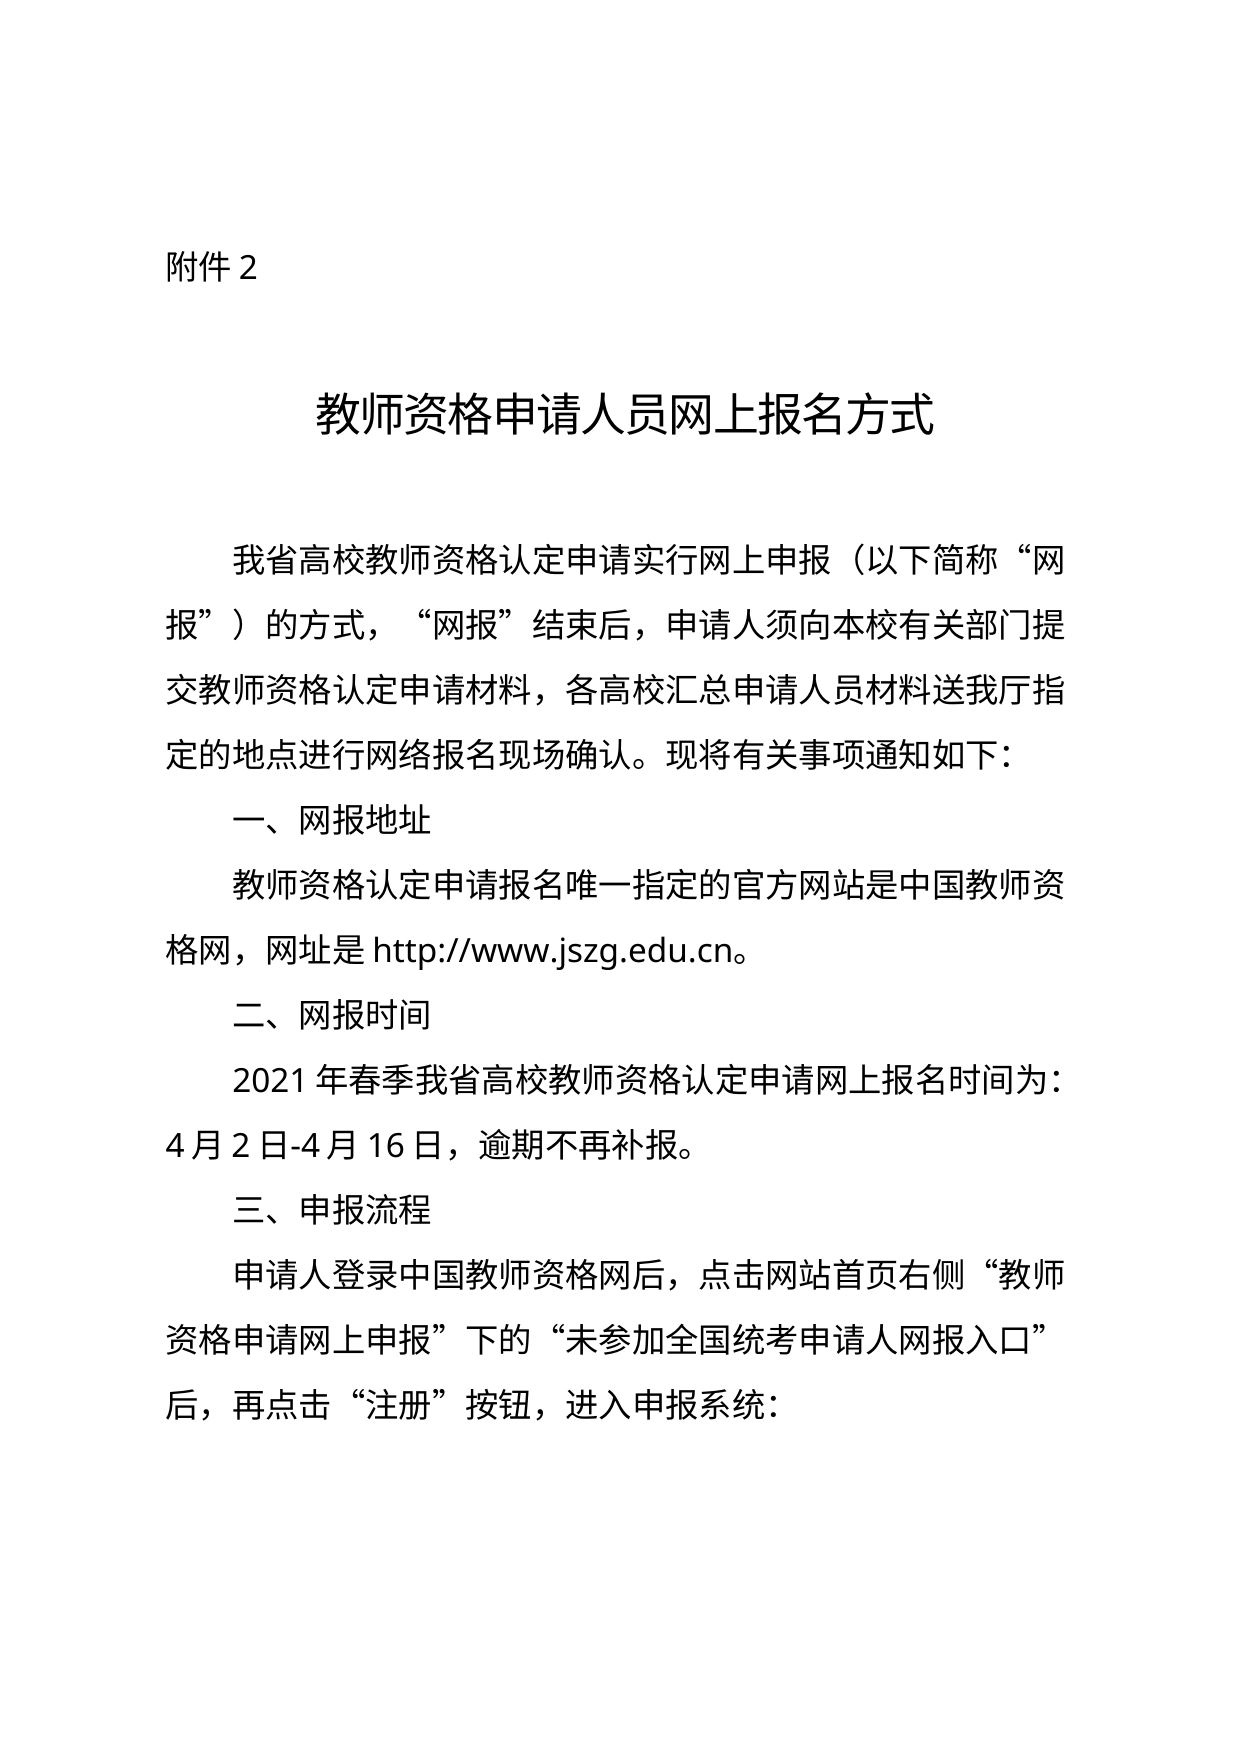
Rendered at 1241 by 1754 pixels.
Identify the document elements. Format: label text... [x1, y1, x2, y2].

text 教师资格申请人员网上报名方式 [165, 363, 1087, 460]
text 教师资格认定申请报名唯一指定的官方网站是中国教师资格网，网址是http://www.jszg.edu.cn。 [165, 850, 1087, 980]
text 2021年春季我省高校教师资格认定申请网上报名时间为：4月2日-4月16日，逾期不再补报。 [165, 1045, 1087, 1175]
text 三、申报流程 [165, 1175, 1087, 1240]
text 我省高校教师资格认定申请实行网上申报（以下简称“网报”）的方式，“网报”结束后，申请人须向本校有关部门提交教师资格认定申请材料，各高校汇总申请人员材料送我厅指定的地点进行网络报名现场确认。现将有关事项通知如下： [165, 525, 1087, 785]
text 附件2 [165, 233, 1087, 298]
text 申请人登录中国教师资格网后，点击网站首页右侧“教师资格申请网上申报”下的“未参加全国统考申请人网报入口”后，再点击“注册”按钮，进入申报系统： [165, 1240, 1087, 1435]
text 二、网报时间 [165, 980, 1087, 1045]
text 一、网报地址 [165, 785, 1087, 850]
